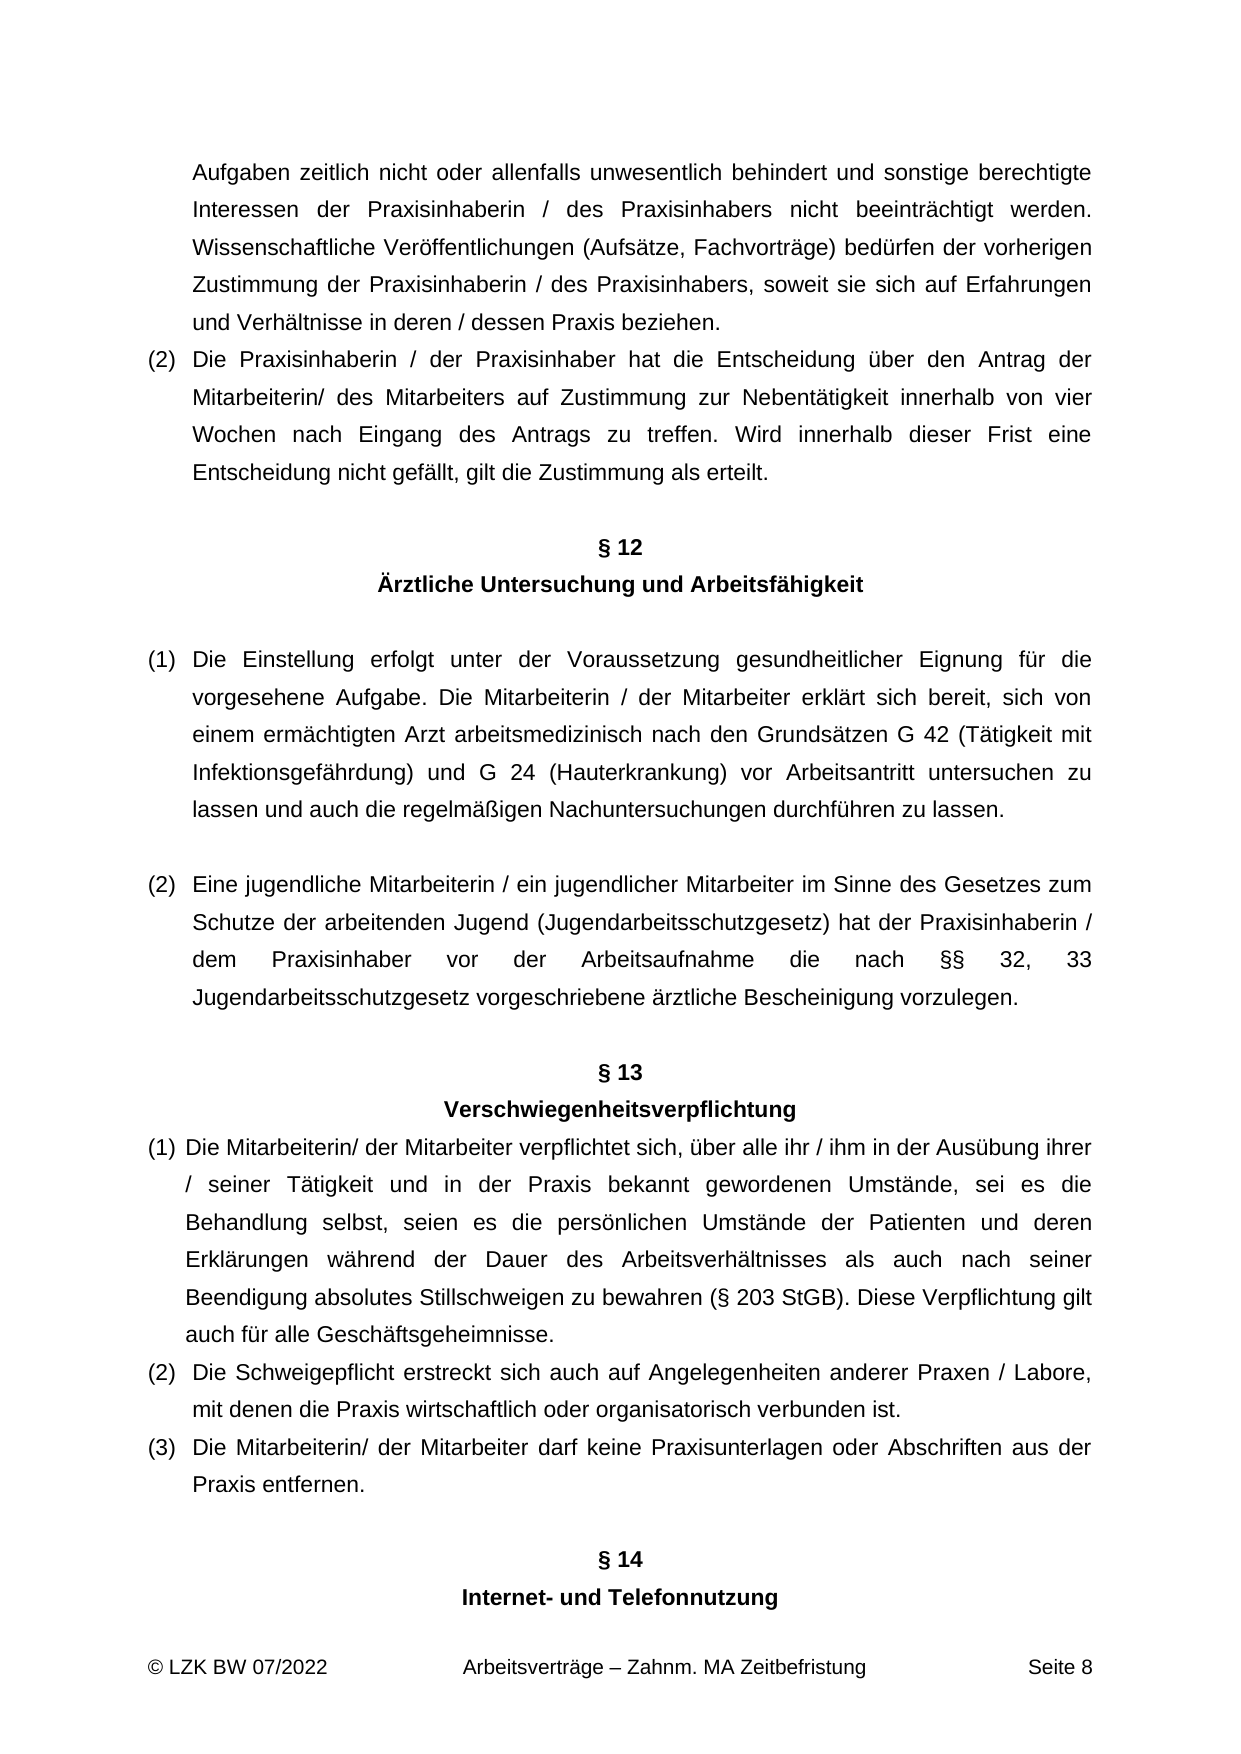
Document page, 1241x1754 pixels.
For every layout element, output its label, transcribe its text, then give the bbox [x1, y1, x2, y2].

text (1) Die Einstellung erfolgt unter der Voraussetzung gesundheitlicher Eignung für die vorgesehene Aufgabe. Die Mitarbeiterin / der Mitarbeiter erklärt sich bereit, sich von einem ermächtigten Arzt arbeitsmedizinisch nach den Grundsätzen G 42 (Tätigkeit mit Infektionsgefährdung) und G 24 (Hauterkrankung) vor Arbeitsantritt untersuchen zu lassen und auch die regelmäßigen Nachuntersuchungen durchführen zu lassen. [148, 635, 1092, 823]
text (2) Eine jugendliche Mitarbeiterin / ein jugendlicher Mitarbeiter im Sinne des Gesetzes zum Schutze der arbeitenden Jugend (Jugendarbeitsschutzgesetz) hat der Praxisinhaberin / dem Praxisinhaber vor der Arbeitsaufnahme die nach §§ 32, 33 Jugendarbeitsschutzgesetz vorgeschriebene ärztliche Bescheinigung vorzulegen. [148, 860, 1092, 1010]
list Die Mitarbeiterin/ der Mitarbeiter verpflichtet sich, über alle ihr / ihm in der Ausübung ihrer / seiner Tätigkeit und in der Praxis bekannt gewordenen Umstände, sei es die Behandlung selbst, seien es die persönlichen Umstände der Patienten und deren Erklärungen während der Dauer des Arbeitsverhältnisses als auch nach seiner Beendigung absolutes Stillschweigen zu bewahren (§ 203 StGB). Diese Verpflichtung gilt auch für alle Geschäftsgeheimnisse. [148, 1123, 1092, 1348]
text (2) Die Praxisinhaberin / der Praxisinhaber hat die Entscheidung über den Antrag der Mitarbeiterin/ des Mitarbeiters auf Zustimmung zur Nebentätigkeit innerhalb von vier Wochen nach Eingang des Antrags zu treffen. Wird innerhalb dieser Frist eine Entscheidung nicht gefällt, gilt die Zustimmung als erteilt. [148, 335, 1092, 485]
text (2) Die Schweigepflicht erstreckt sich auch auf Angelegenheiten anderer Praxen / Labore, mit denen die Praxis wirtschaftlich oder organisatorisch verbunden ist. [148, 1348, 1092, 1423]
text § 12 [148, 523, 1092, 560]
text Verschwiegenheitsverpflichtung [148, 1085, 1092, 1123]
text Internet- und Telefonnutzung [148, 1573, 1092, 1610]
text § 13 [148, 1048, 1092, 1085]
text (3) Die Mitarbeiterin/ der Mitarbeiter darf keine Praxisunterlagen oder Abschriften aus der Praxis entfernen. [148, 1423, 1092, 1498]
text Ärztliche Untersuchung und Arbeitsfähigkeit [148, 560, 1092, 598]
text § 14 [148, 1535, 1092, 1573]
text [148, 148, 1092, 335]
